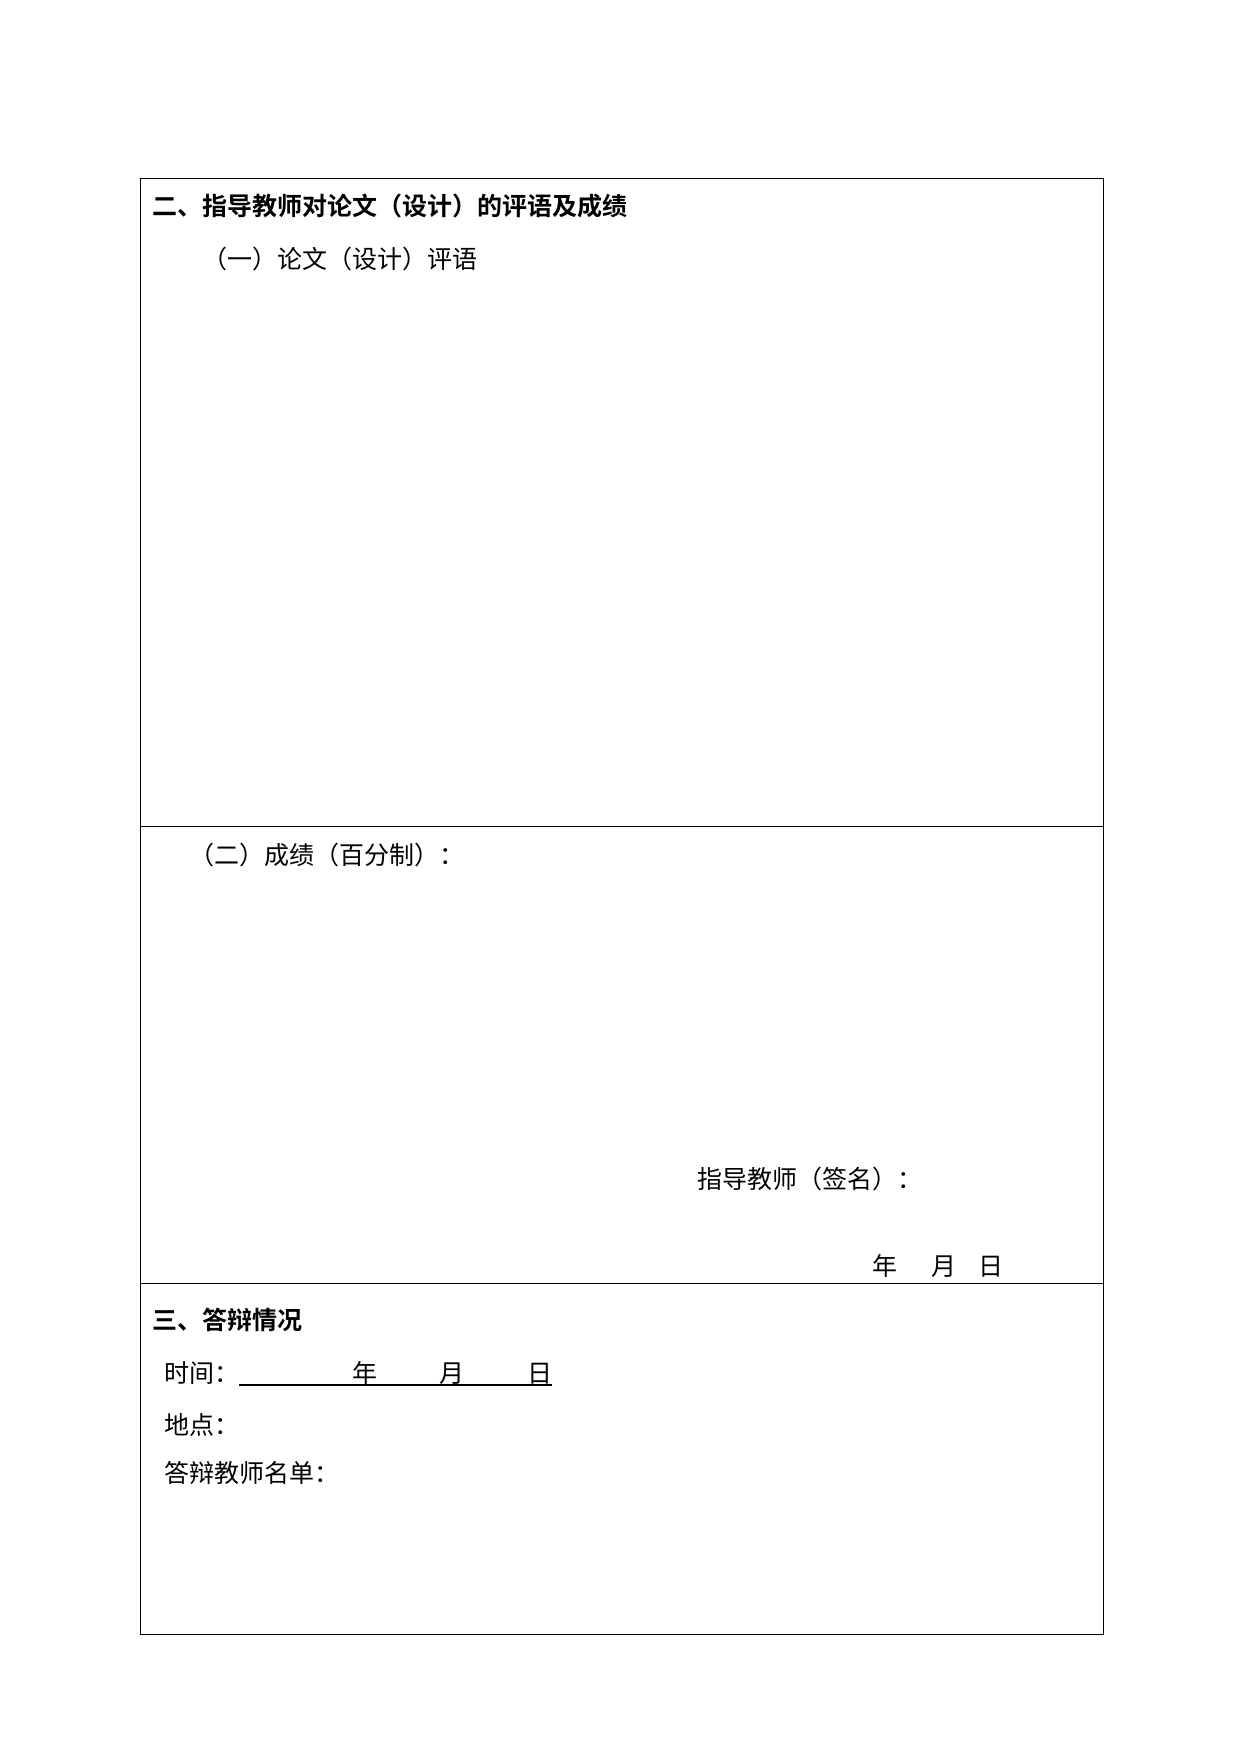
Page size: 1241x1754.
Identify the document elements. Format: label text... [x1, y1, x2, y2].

table_header 二、指导教师对论文（设计）的评语及成绩 （一）论文（设计）评语 [141, 179, 1103, 826]
table_cell 三、答辩情况 时间： 年 月 日 地点： 答辩教师名单： [141, 1284, 1103, 1634]
table_cell （二）成绩（百分制）： 指导教师（签名）： 年 月 日 [141, 827, 1103, 1283]
